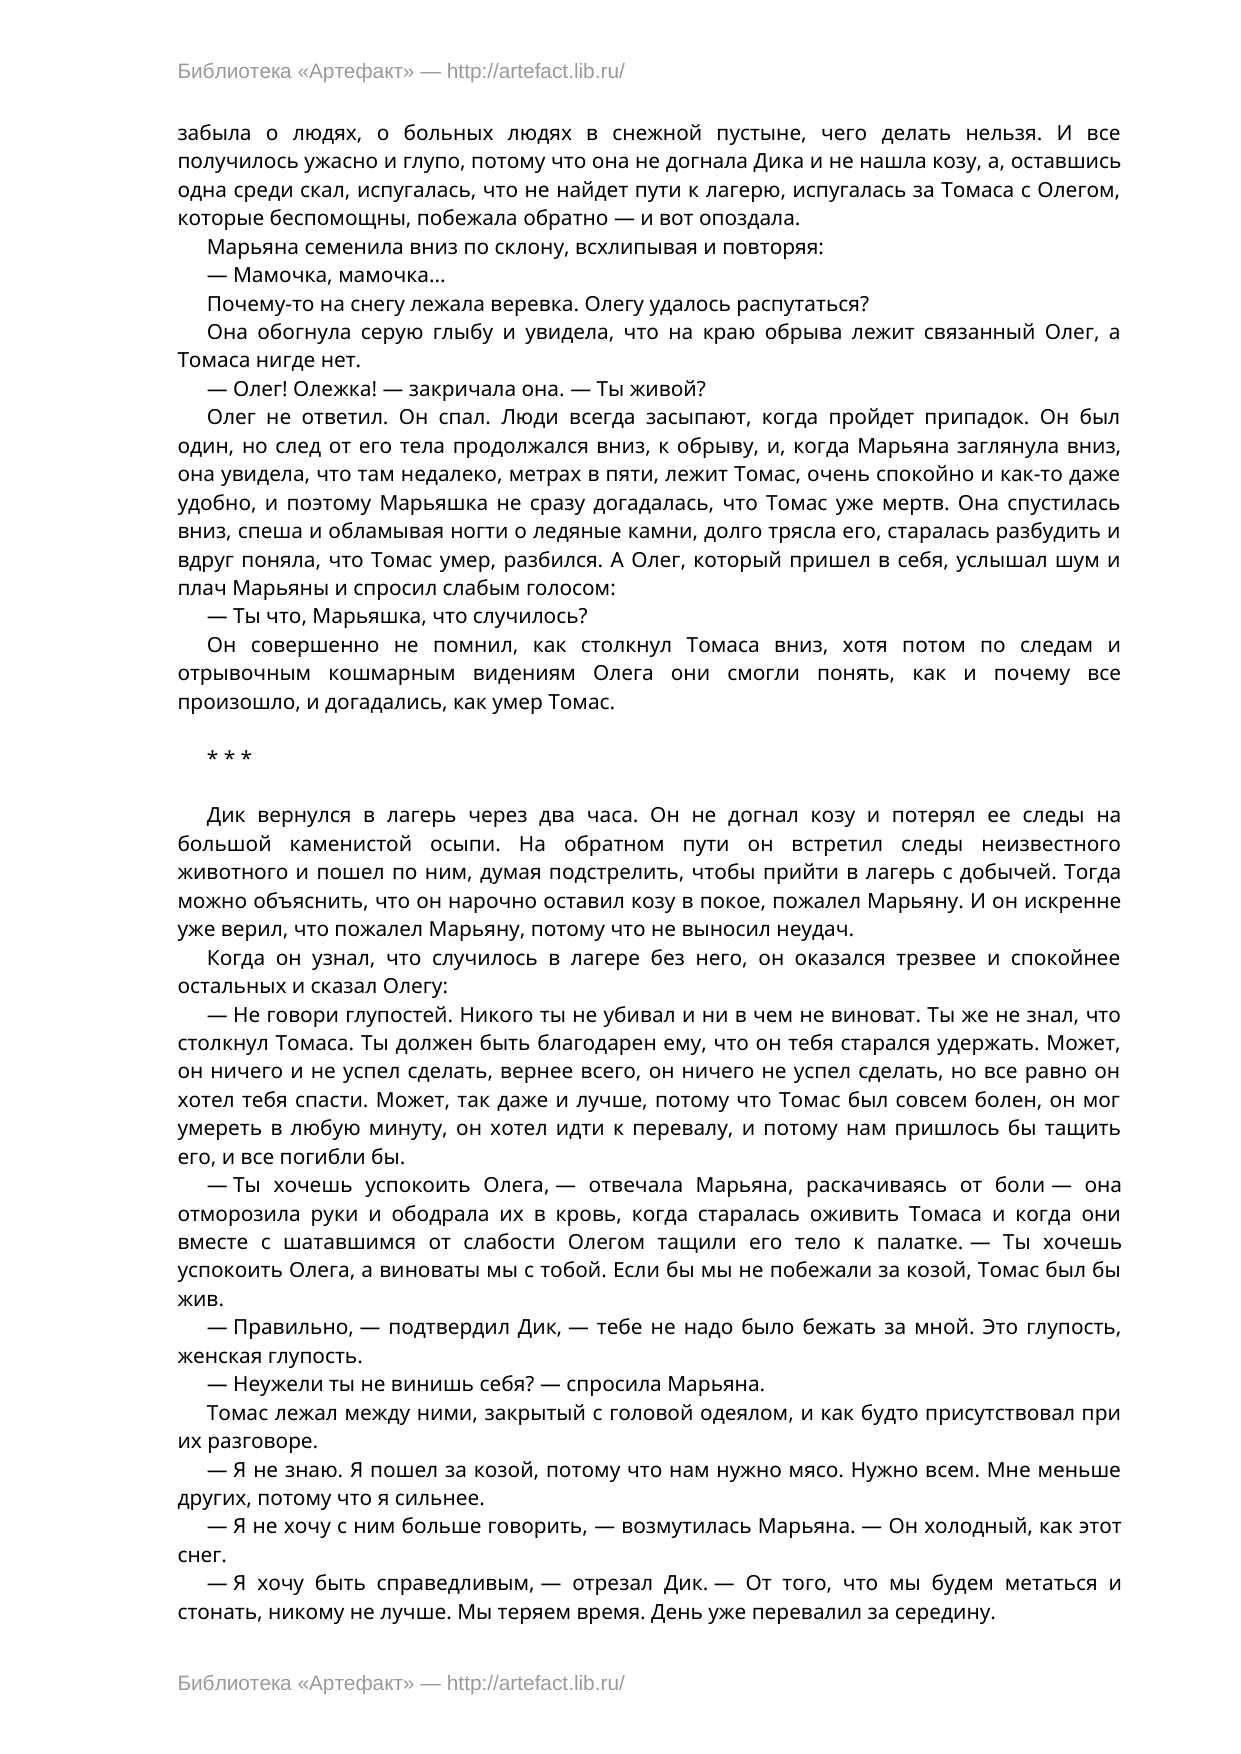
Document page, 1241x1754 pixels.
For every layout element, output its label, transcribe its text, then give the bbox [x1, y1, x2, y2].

text Дик вернулся в лагерь через два часа. Он не догнал козу и потерял ее следы на большой каменистой осыпи. На обратном пути он встретил следы неизвестного животного и пошел по ним, думая подстрелить, чтобы прийти в лагерь с добычей. Тогда можно объяснить, что он нарочно оставил козу в покое, пожалел Марьяну. И он искренне уже верил, что пожалел Марьяну, потому что не выносил неудач. [177, 801, 1122, 943]
text — Мамочка, мамочка... [177, 260, 1122, 289]
text — Не говори глупостей. Никого ты не убивал и ни в чем не виноват. Ты же не знал, что столкнул Томаса. Ты должен быть благодарен ему, что он тебя старался удержать. Может, он ничего и не успел сделать, вернее всего, он ничего не успел сделать, но все равно он хотел тебя спасти. Может, так даже и лучше, потому что Томас был совсем болен, он мог умереть в любую минуту, он хотел идти к перевалу, и потому нам пришлось бы тащить его, и все погибли бы. [177, 1000, 1122, 1170]
text Она обогнула серую глыбу и увидела, что на краю обрыва лежит связанный Олег, а Томаса нигде нет. [177, 317, 1122, 374]
text — Я не знаю. Я пошел за козой, потому что нам нужно мясо. Нужно всем. Мне меньше других, потому что я сильнее. [177, 1455, 1122, 1512]
text Томас лежал между ними, закрытый с головой одеялом, и как будто присутствовал при их разговоре. [177, 1398, 1122, 1455]
text Марьяна семенила вниз по склону, всхлипывая и повторяя: [177, 232, 1122, 260]
text Он совершенно не помнил, как столкнул Томаса вниз, хотя потом по следам и отрывочным кошмарным видениям Олега они смогли понять, как и почему все произошло, и догадались, как умер Томас. [177, 630, 1122, 715]
text Когда он узнал, что случилось в лагере без него, он оказался трезвее и спокойнее остальных и сказал Олегу: [177, 943, 1122, 1000]
text — Олег! Олежка! — закричала она. — Ты живой? [177, 374, 1122, 402]
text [177, 118, 1122, 232]
text — Ты хочешь успокоить Олега, — отвечала Марьяна, раскачиваясь от боли — она отморозила руки и ободрала их в кровь, когда старалась оживить Томаса и когда они вместе с шатавшимся от слабости Олегом тащили его тело к палатке. — Ты хочешь успокоить Олега, а виноваты мы с тобой. Если бы мы не побежали за козой, Томас был бы жив. [177, 1170, 1122, 1312]
text — Я не хочу с ним больше говорить, — возмутилась Марьяна. — Он холодный, как этот снег. [177, 1512, 1122, 1568]
text Почему-то на снегу лежала веревка. Олегу удалось распутаться? [177, 289, 1122, 317]
subtitle * * * [177, 744, 1122, 772]
text Олег не ответил. Он спал. Люди всегда засыпают, когда пройдет припадок. Он был один, но след от его тела продолжался вниз, к обрыву, и, когда Марьяна заглянула вниз, она увидела, что там недалеко, метрах в пяти, лежит Томас, очень спокойно и как-то даже удобно, и поэтому Марьяшка не сразу догадалась, что Томас уже мертв. Она спустилась вниз, спеша и обламывая ногти о ледяные камни, долго трясла его, старалась разбудить и вдруг поняла, что Томас умер, разбился. А Олег, который пришел в себя, услышал шум и плач Марьяны и спросил слабым голосом: [177, 402, 1122, 602]
text — Правильно, — подтвердил Дик, — тебе не надо было бежать за мной. Это глупость, женская глупость. [177, 1312, 1122, 1369]
text — Я хочу быть справедливым, — отрезал Дик. — От того, что мы будем метаться и стонать, никому не лучше. Мы теряем время. День уже перевалил за середину. [177, 1568, 1122, 1625]
text — Ты что, Марьяшка, что случилось? [177, 602, 1122, 630]
text — Неужели ты не винишь себя? — спросила Марьяна. [177, 1369, 1122, 1398]
